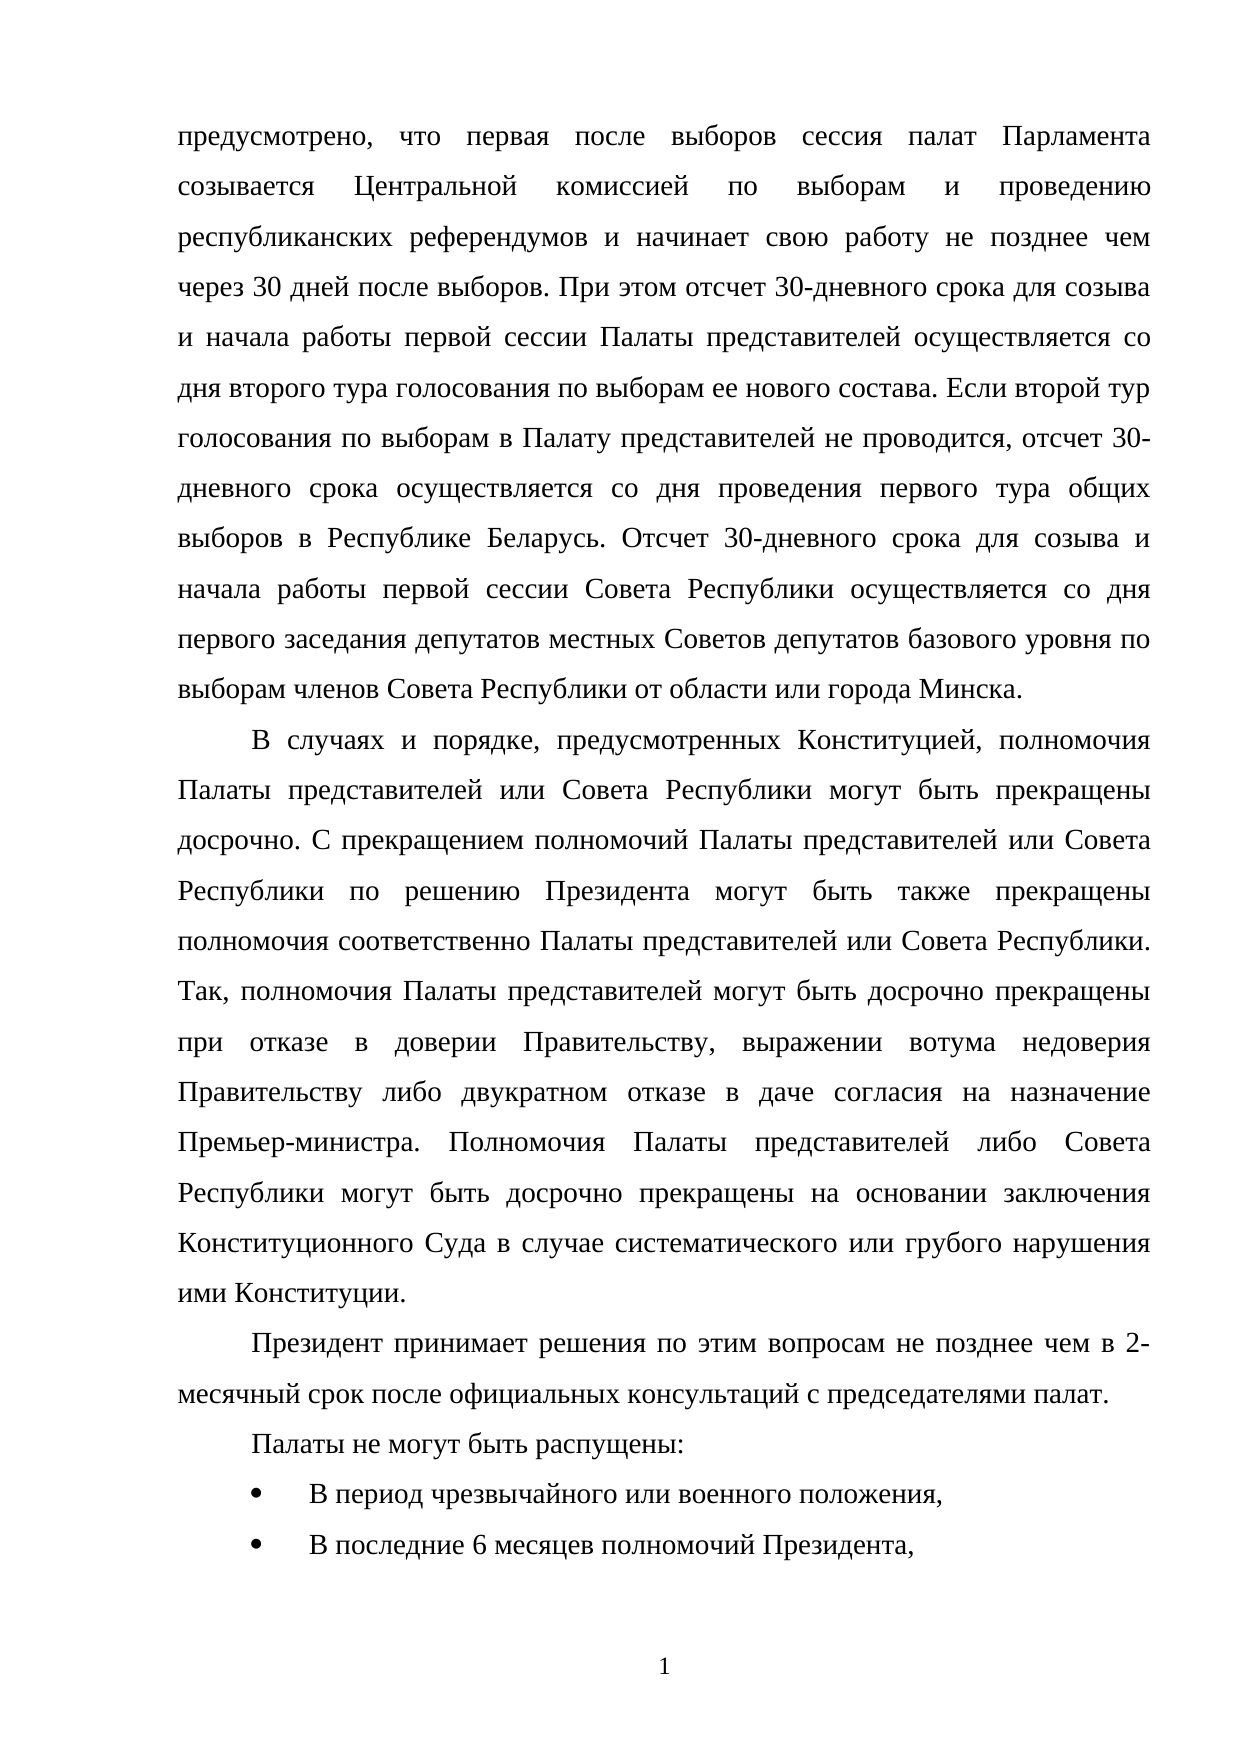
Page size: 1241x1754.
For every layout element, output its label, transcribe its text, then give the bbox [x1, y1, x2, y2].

text Президент принимает решения по этим вопросам не позднее чем в 2-месячный срок после официальных консультаций с председателями палат. [177, 1326, 1152, 1409]
text Палаты не могут быть распущены: [177, 1426, 1152, 1460]
text В случаях и порядке, предусмотренных Конституцией, полномочия Палаты представителей или Совета Республики могут быть прекращены досрочно. С прекращением полномочий Палаты представителей или Совета Республики по решению Президента могут быть также прекращены полномочия соответственно Палаты представителей или Совета Республики. Так, полномочия Палаты представителей могут быть досрочно прекращены при отказе в доверии Правительству, выражении вотума недоверия Правительству либо двукратном отказе в даче согласия на назначение Премьер-министра. Полномочия Палаты представителей либо Совета Республики могут быть досрочно прекращены на основании заключения Конституционного Суда в случае систематического или грубого нарушения ими Конституции. [177, 722, 1152, 1309]
list В последние 6 месяцев полномочий Президента, [177, 1527, 1152, 1561]
list В период чрезвычайного или военного положения, [177, 1477, 1152, 1510]
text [177, 118, 1152, 705]
